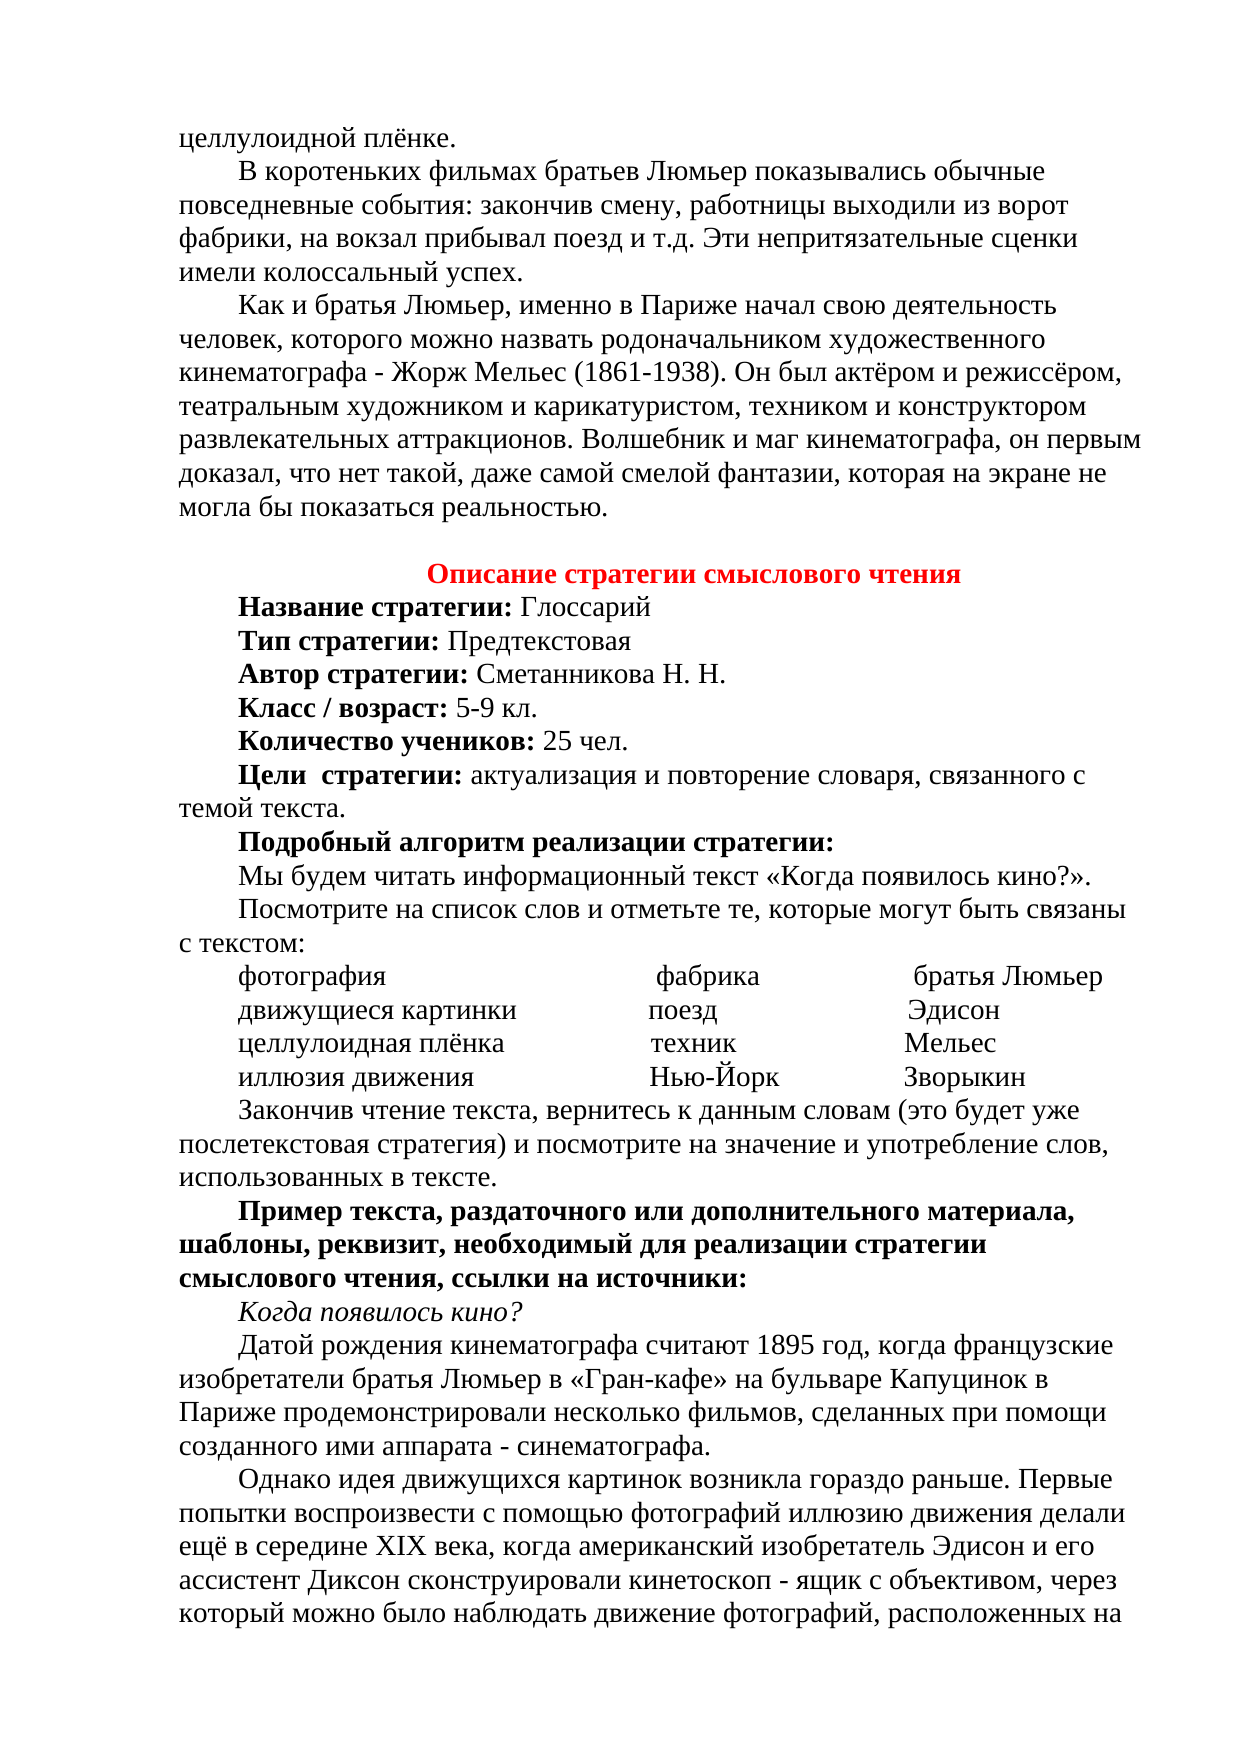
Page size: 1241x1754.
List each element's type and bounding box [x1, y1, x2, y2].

table_header [177, 118, 1152, 1631]
